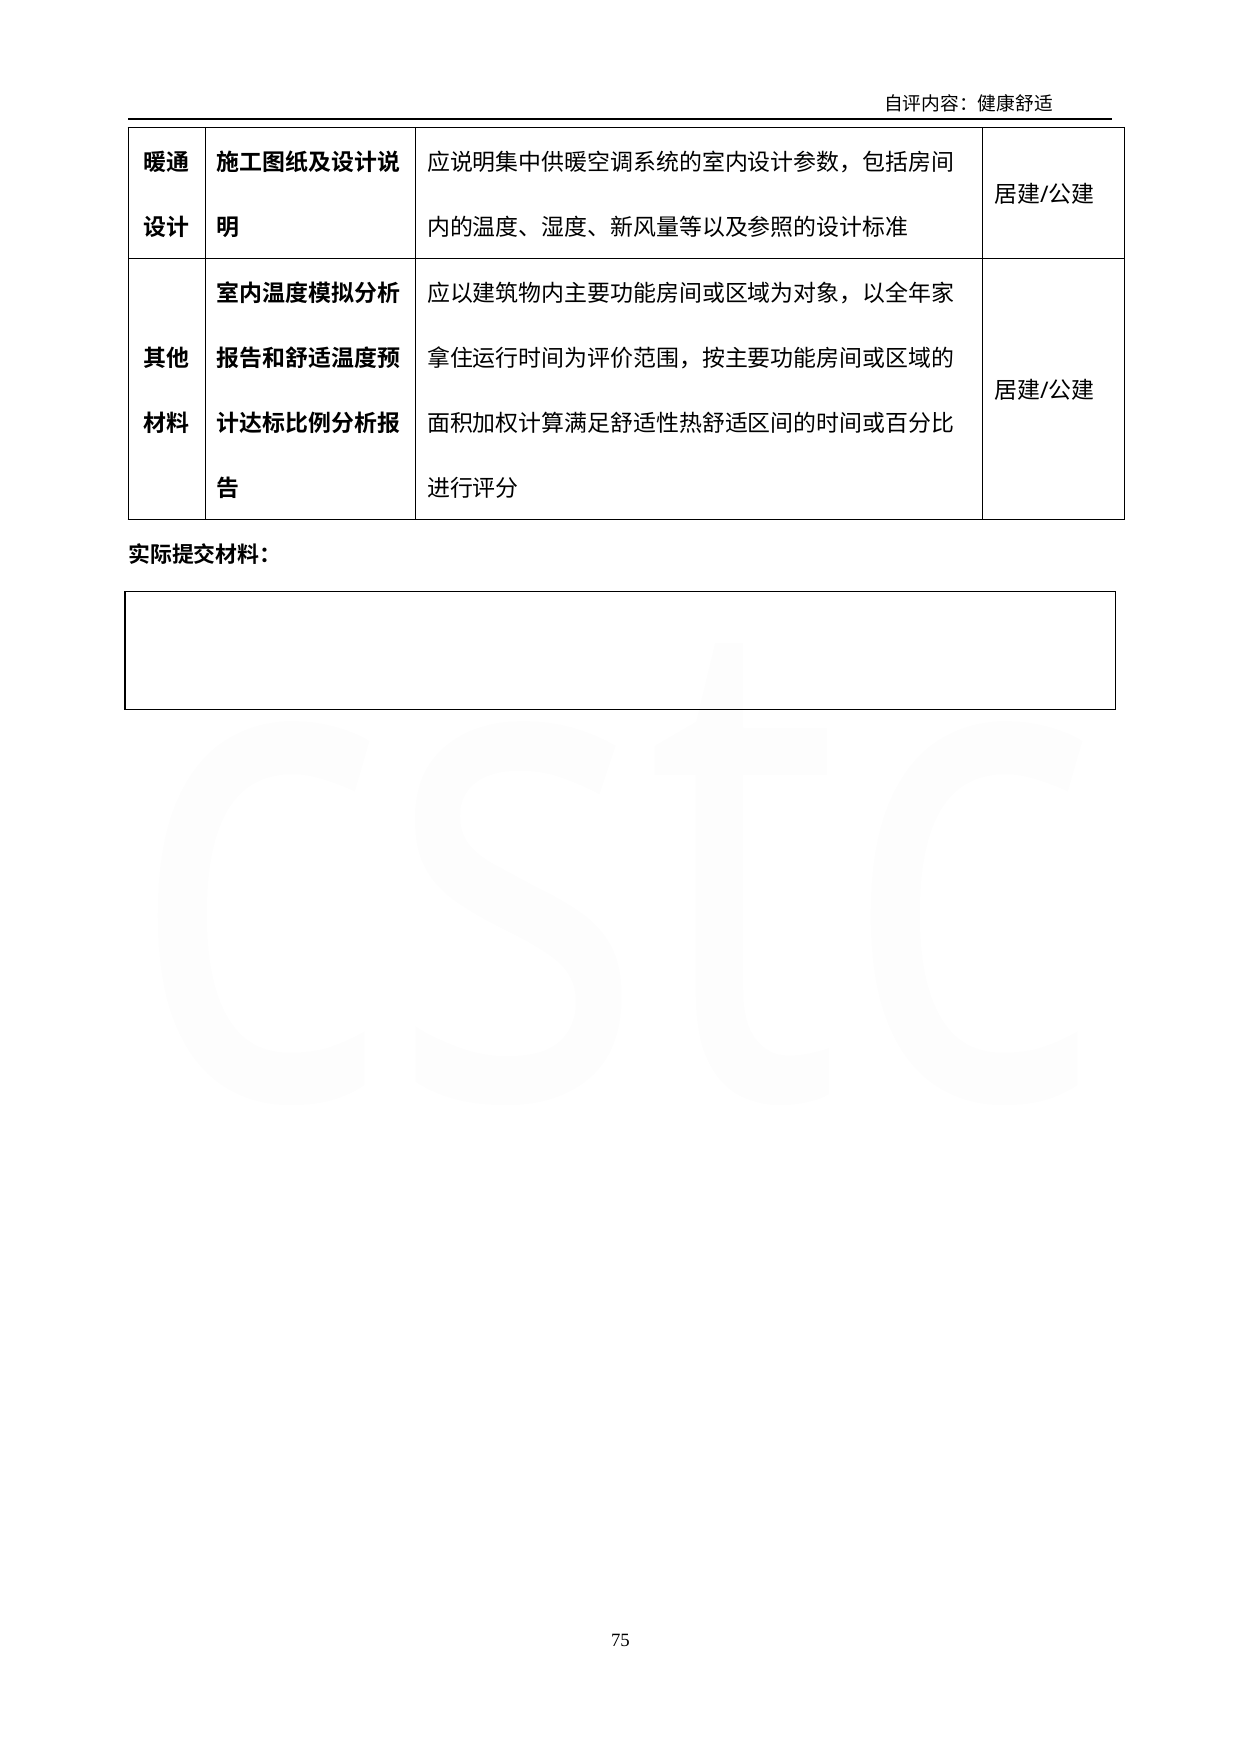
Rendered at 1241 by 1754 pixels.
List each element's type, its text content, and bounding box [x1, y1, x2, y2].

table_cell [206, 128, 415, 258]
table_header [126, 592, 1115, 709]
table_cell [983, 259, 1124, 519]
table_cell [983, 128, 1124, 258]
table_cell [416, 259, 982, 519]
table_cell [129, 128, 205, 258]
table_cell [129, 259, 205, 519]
text 实际提交材料： [128, 536, 1112, 569]
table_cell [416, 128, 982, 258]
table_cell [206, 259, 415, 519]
